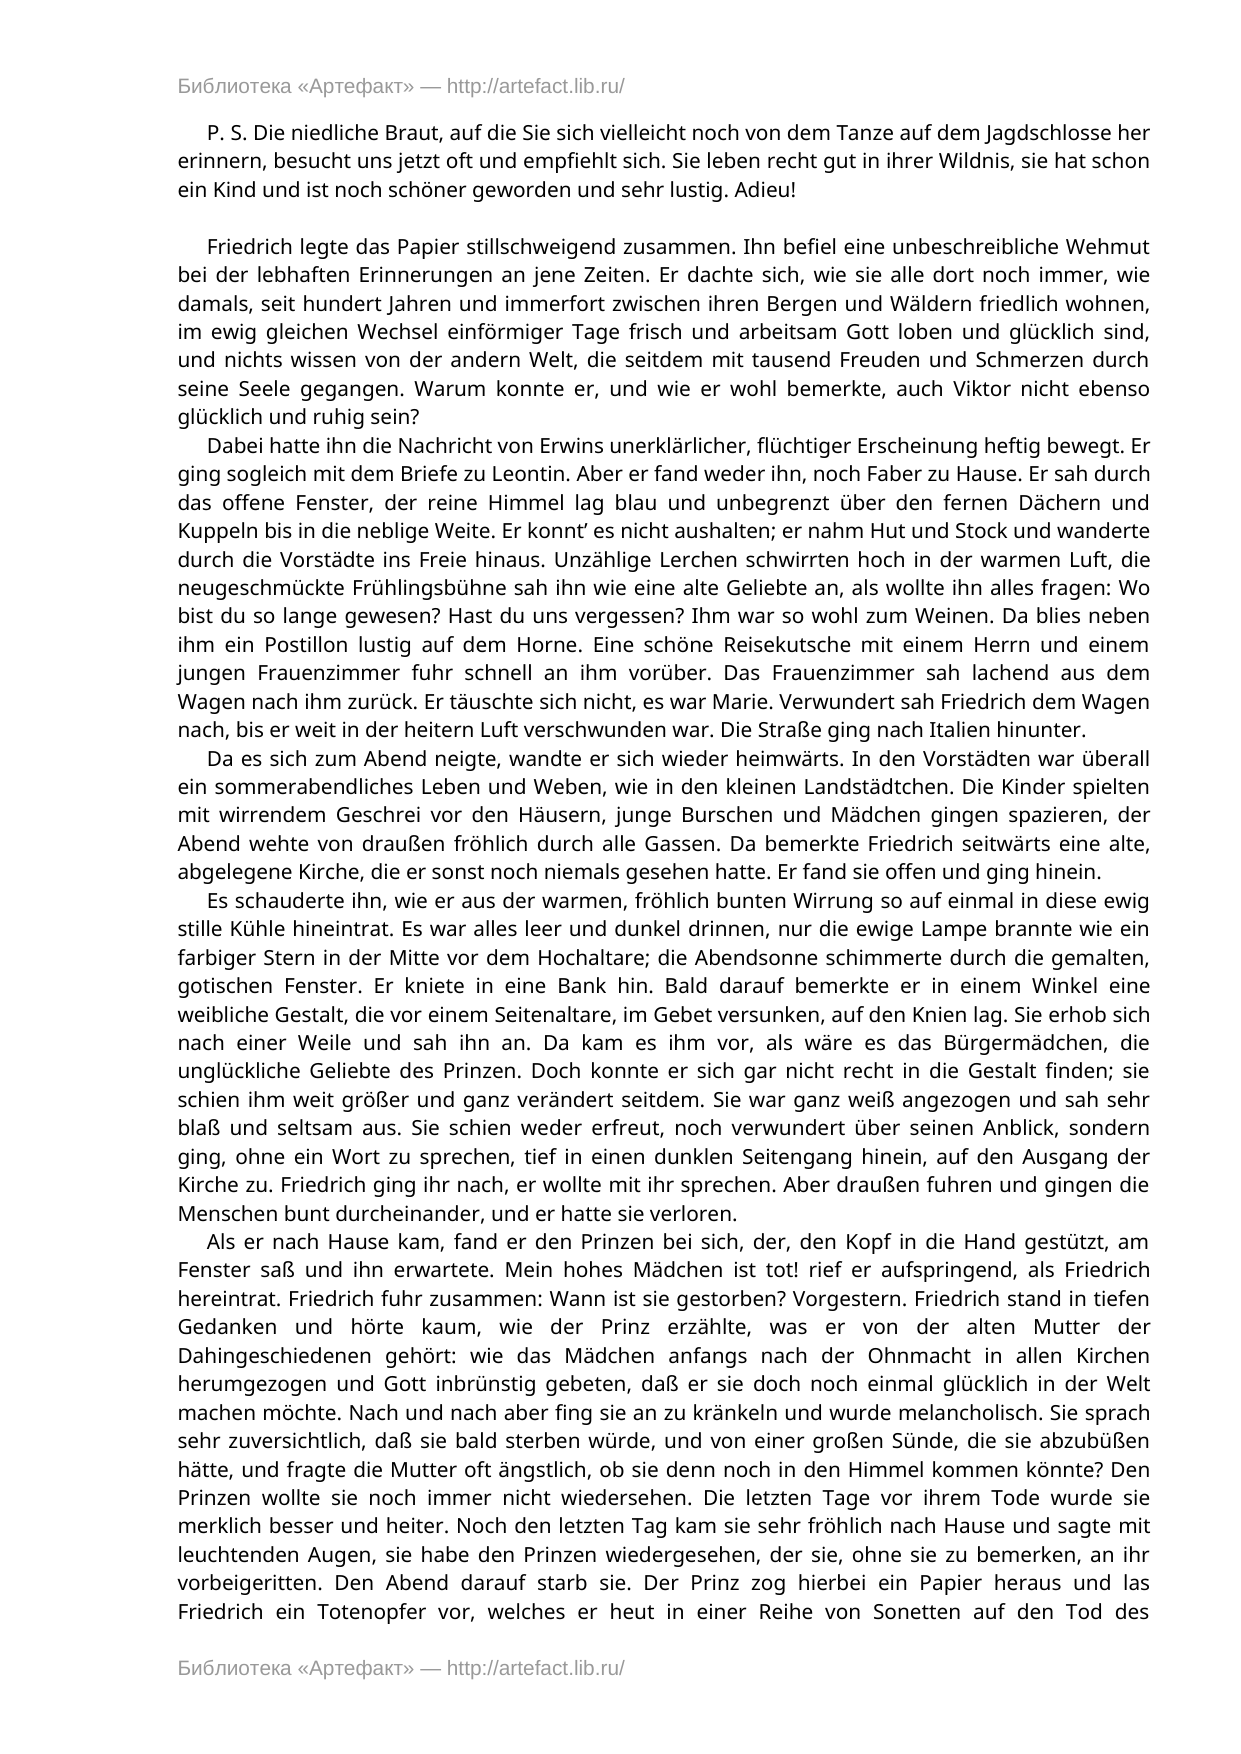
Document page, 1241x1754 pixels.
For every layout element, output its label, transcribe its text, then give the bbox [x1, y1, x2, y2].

text Es schauderte ihn, wie er aus der warmen, fröhlich bunten Wirrung so auf einmal in diese ewig stille Kühle hineintrat. Es war alles leer und dunkel drinnen, nur die ewige Lampe brannte wie ein farbiger Stern in der Mitte vor dem Hochaltare; die Abendsonne schimmerte durch die gemalten, gotischen Fenster. Er kniete in eine Bank hin. Bald darauf bemerkte er in einem Winkel eine weibliche Gestalt, die vor einem Seitenaltare, im Gebet versunken, auf den Knien lag. Sie erhob sich nach einer Weile und sah ihn an. Da kam es ihm vor, als wäre es das Bürgermädchen, die unglückliche Geliebte des Prinzen. Doch konnte er sich gar nicht recht in die Gestalt finden; sie schien ihm weit größer und ganz verändert seitdem. Sie war ganz weiß angezogen und sah sehr blaß und seltsam aus. Sie schien weder erfreut, noch verwundert über seinen Anblick, sondern ging, ohne ein Wort zu sprechen, tief in einen dunklen Seitengang hinein, auf den Ausgang der Kirche zu. Friedrich ging ihr nach, er wollte mit ihr sprechen. Aber draußen fuhren und gingen die Menschen bunt durcheinander, und er hatte sie verloren. [177, 886, 1152, 1227]
text Da es sich zum Abend neigte, wandte er sich wieder heimwärts. In den Vorstädten war überall ein sommerabendliches Leben und Weben, wie in den kleinen Landstädtchen. Die Kinder spielten mit wirrendem Geschrei vor den Häusern, junge Burschen und Mädchen gingen spazieren, der Abend wehte von draußen fröhlich durch alle Gassen. Da bemerkte Friedrich seitwärts eine alte, abgelegene Kirche, die er sonst noch niemals gesehen hatte. Er fand sie offen und ging hinein. [177, 744, 1152, 886]
text Friedrich legte das Papier stillschweigend zusammen. Ihn befiel eine unbeschreibliche Wehmut bei der lebhaften Erinnerungen an jene Zeiten. Er dachte sich, wie sie alle dort noch immer, wie damals, seit hundert Jahren und immerfort zwischen ihren Bergen und Wäldern friedlich wohnen, im ewig gleichen Wechsel einförmiger Tage frisch und arbeitsam Gott loben und glücklich sind, und nichts wissen von der andern Welt, die seitdem mit tausend Freuden und Schmerzen durch seine Seele gegangen. Warum konnte er, und wie er wohl bemerkte, auch Viktor nicht ebenso glücklich und ruhig sein? [177, 232, 1152, 431]
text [177, 1227, 1152, 1625]
text Dabei hatte ihn die Nachricht von Erwins unerklärlicher, flüchtiger Erscheinung heftig bewegt. Er ging sogleich mit dem Briefe zu Leontin. Aber er fand weder ihn, noch Faber zu Hause. Er sah durch das offene Fenster, der reine Himmel lag blau und unbegrenzt über den fernen Dächern und Kuppeln bis in die neblige Weite. Er konnt’ es nicht aushalten; er nahm Hut und Stock und wanderte durch die Vorstädte ins Freie hinaus. Unzählige Lerchen schwirrten hoch in der warmen Luft, die neugeschmückte Frühlingsbühne sah ihn wie eine alte Geliebte an, als wollte ihn alles fragen: Wo bist du so lange gewesen? Hast du uns vergessen? Ihm war so wohl zum Weinen. Da blies neben ihm ein Postillon lustig auf dem Horne. Eine schöne Reisekutsche mit einem Herrn und einem jungen Frauenzimmer fuhr schnell an ihm vorüber. Das Frauenzimmer sah lachend aus dem Wagen nach ihm zurück. Er täuschte sich nicht, es war Marie. Verwundert sah Friedrich dem Wagen nach, bis er weit in der heitern Luft verschwunden war. Die Straße ging nach Italien hinunter. [177, 431, 1152, 744]
text P. S. Die niedliche Braut, auf die Sie sich vielleicht noch von dem Tanze auf dem Jagdschlosse her erinnern, besucht uns jetzt oft und empfiehlt sich. Sie leben recht gut in ihrer Wildnis, sie hat schon ein Kind und ist noch schöner geworden und sehr lustig. Adieu! [177, 118, 1152, 203]
